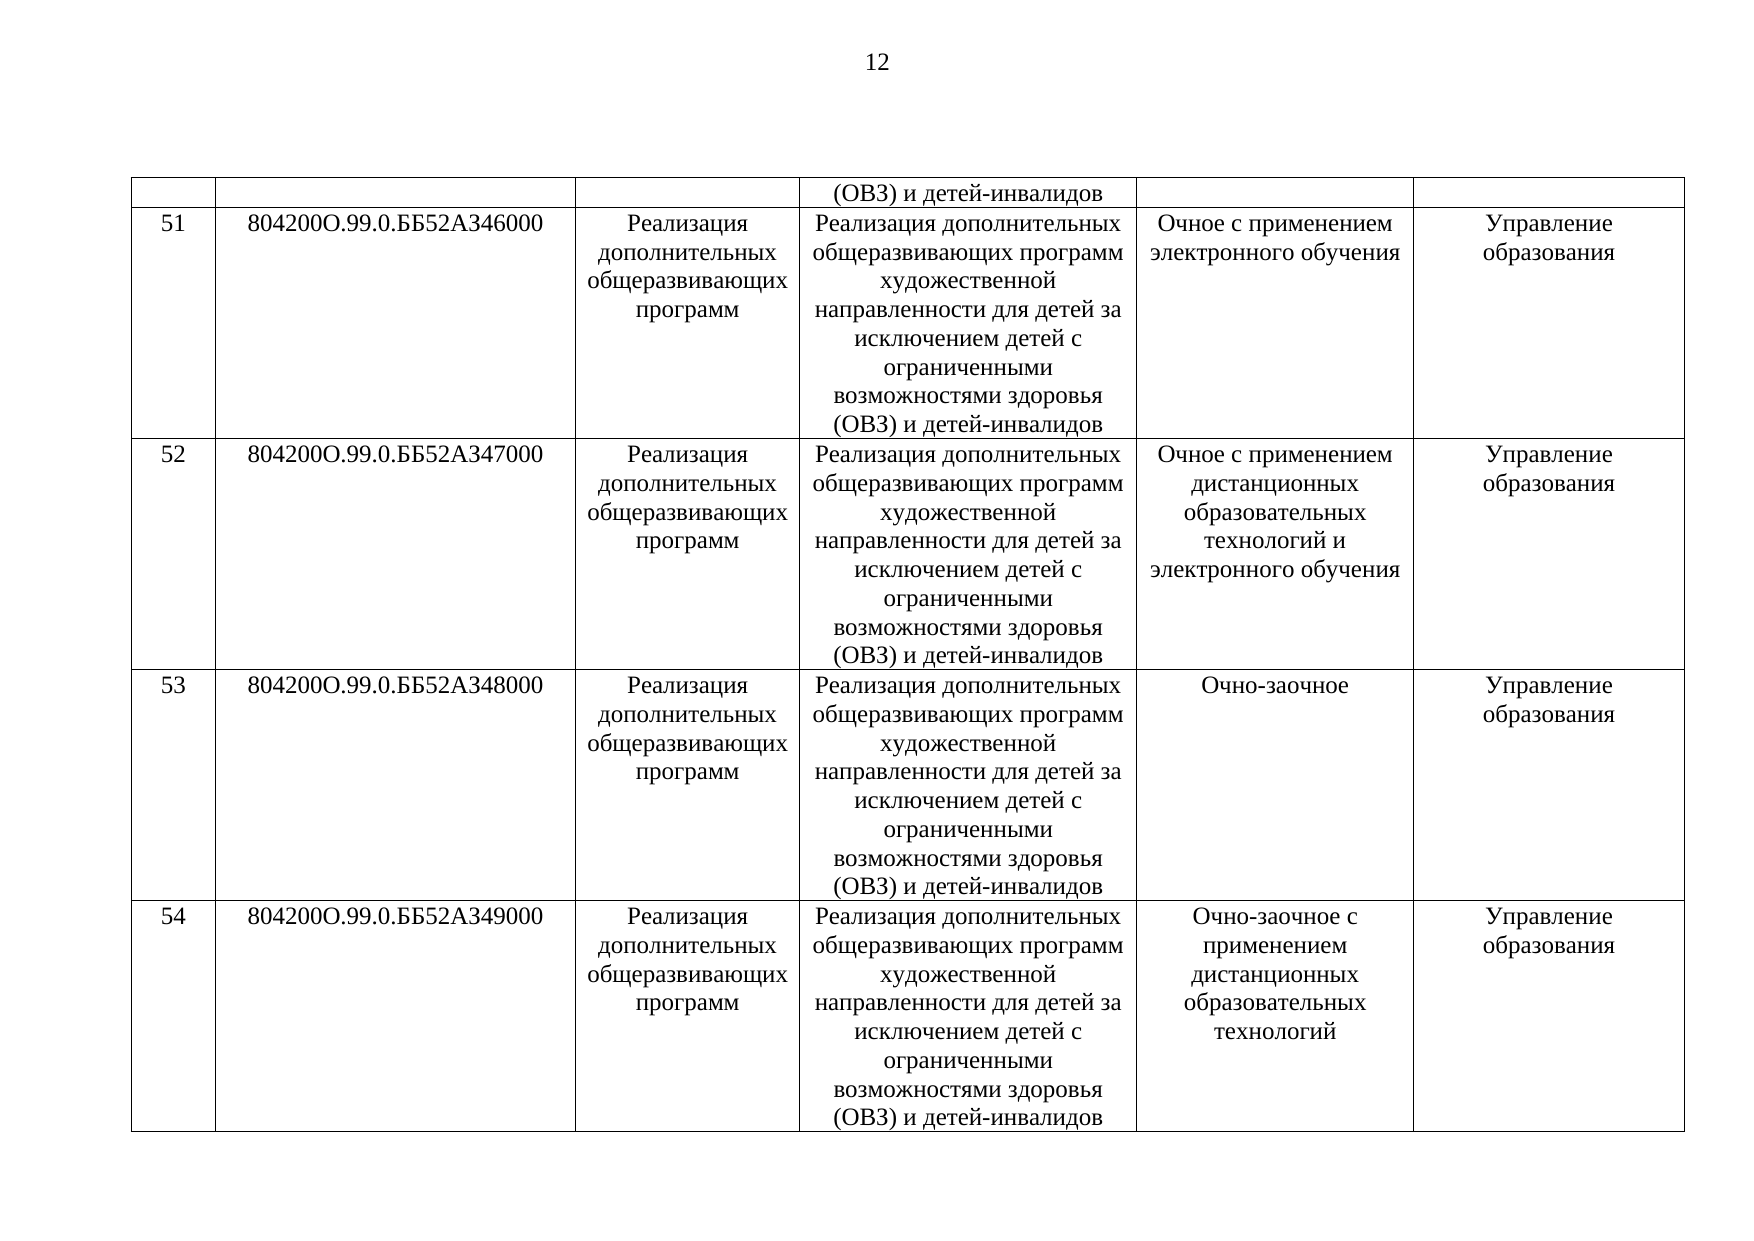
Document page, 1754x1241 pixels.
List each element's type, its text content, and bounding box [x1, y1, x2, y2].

table_cell Реализация дополнительных общеразвивающих программ [576, 208, 799, 438]
table_cell 54 [132, 901, 215, 1131]
table_cell 52 [132, 439, 215, 669]
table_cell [1137, 178, 1413, 207]
table_cell 804200О.99.0.ББ52АЗ48000 [216, 670, 575, 900]
table_cell 804200О.99.0.ББ52АЗ49000 [216, 901, 575, 1131]
table_cell 804200О.99.0.ББ52АЗ47000 [216, 439, 575, 669]
table_cell Управление образования [1414, 208, 1684, 438]
table_cell Очное с применением дистанционных образовательных технологий и электронного обучения [1137, 439, 1413, 669]
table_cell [800, 178, 1136, 207]
table_cell Реализация дополнительных общеразвивающих программ [576, 439, 799, 669]
table_cell Управление образования [1414, 439, 1684, 669]
table_cell Очное с применением электронного обучения [1137, 208, 1413, 438]
table_cell 51 [132, 208, 215, 438]
table_cell Очно-заочное [1137, 670, 1413, 900]
table_cell Очно-заочное с применением дистанционных образовательных технологий [1137, 901, 1413, 1131]
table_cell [1414, 178, 1684, 207]
table_cell 804200О.99.0.ББ52АЗ46000 [216, 208, 575, 438]
table_cell Реализация дополнительных общеразвивающих программ [576, 670, 799, 900]
table_cell 53 [132, 670, 215, 900]
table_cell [576, 178, 799, 207]
table_cell Управление образования [1414, 670, 1684, 900]
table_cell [800, 901, 1136, 1131]
table_cell 50 [132, 178, 215, 207]
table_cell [576, 901, 799, 1131]
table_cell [1414, 901, 1684, 1131]
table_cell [216, 178, 575, 207]
